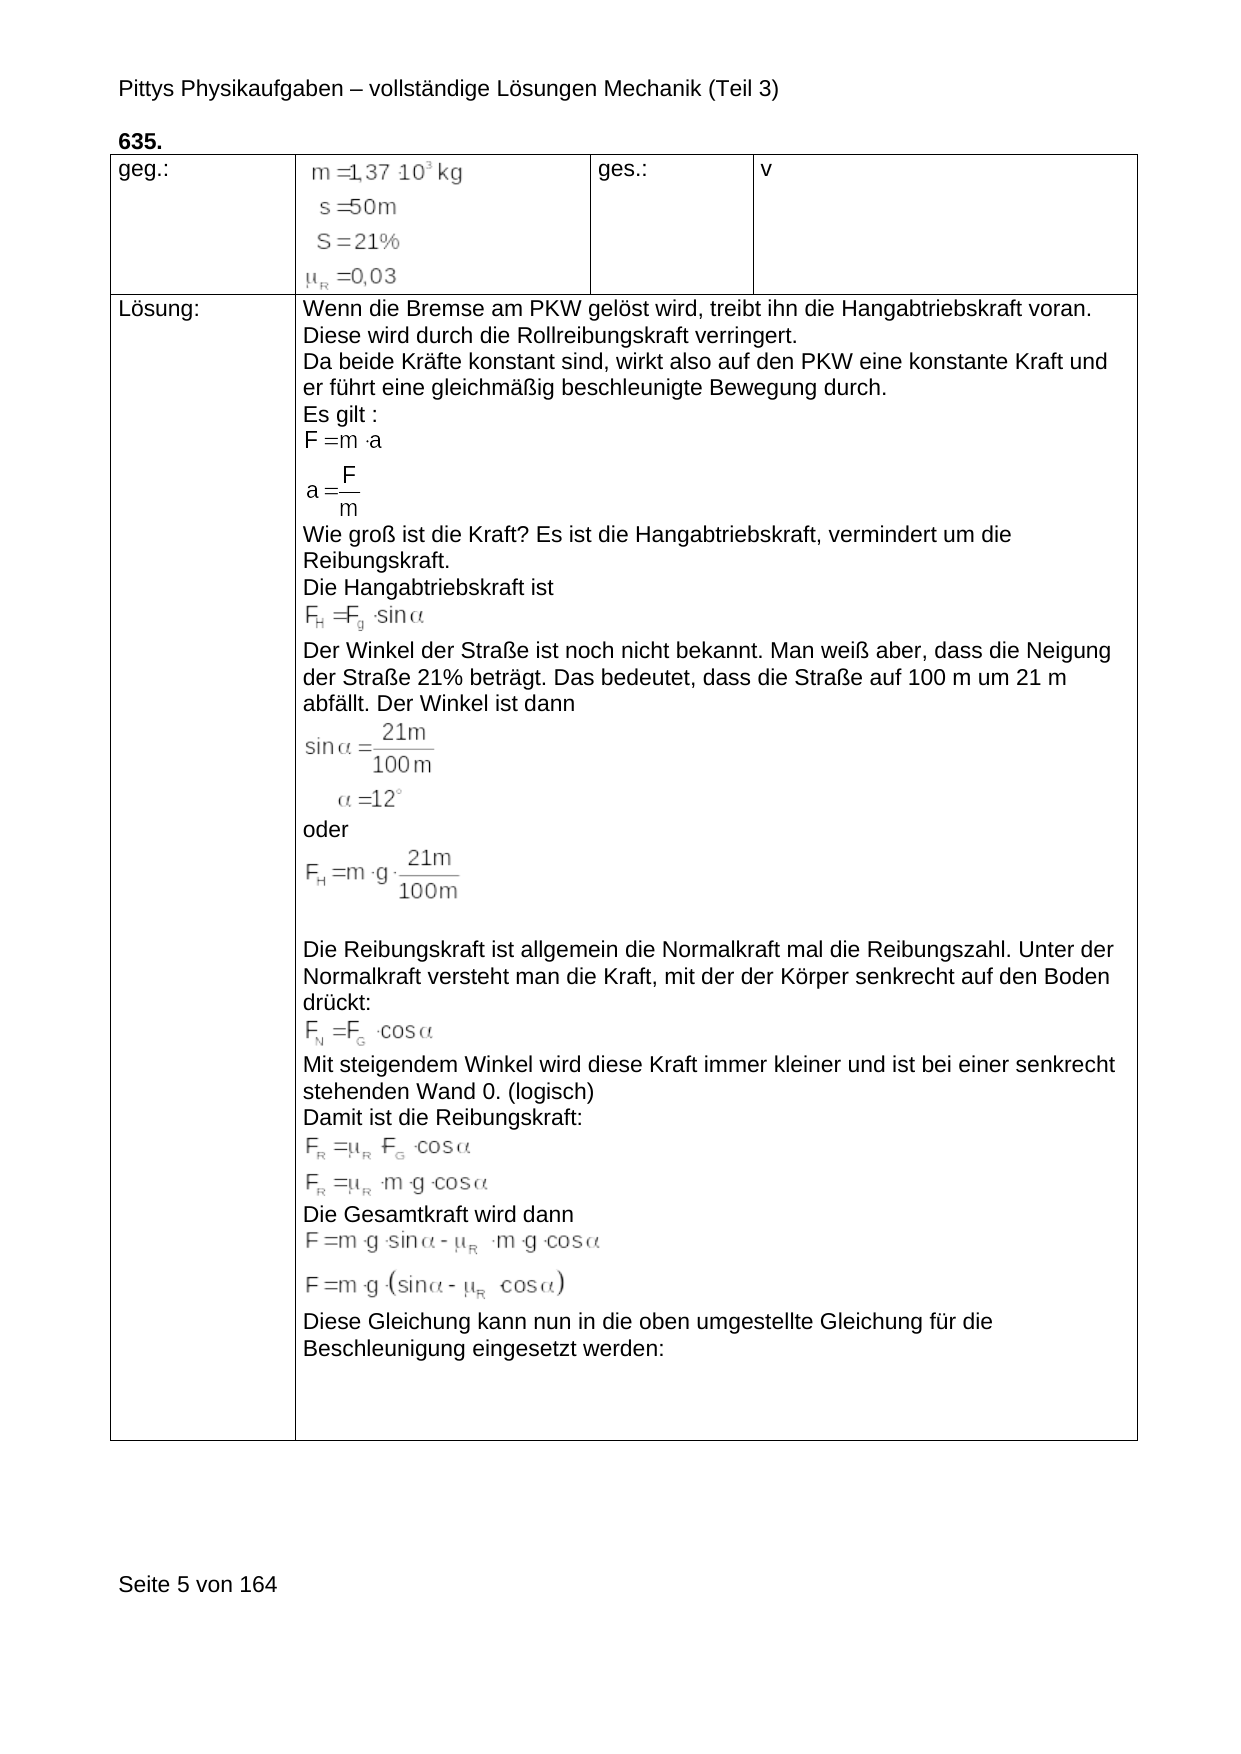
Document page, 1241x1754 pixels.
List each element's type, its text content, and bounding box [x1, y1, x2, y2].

table_header [296, 155, 590, 294]
table_header v [754, 155, 1137, 294]
text 635. [118, 128, 1152, 154]
table_cell Lösung: [111, 295, 295, 1440]
table_header geg.: [111, 155, 295, 294]
table_header ges.: [591, 155, 753, 294]
table_cell Wenn die Bremse am PKW gelöst wird, treibt ihn die Hangabtriebskraft voran. Diese wird durch die Rollreibungskraft verringert. Da beide Kräfte konstant sind, wirkt also auf den PKW eine konstante Kraft und er führt eine gleichmäßig beschleunigte Bewegung durch. Es gilt : Wie groß ist die Kraft? Es ist die Hangabtriebskraft, vermindert um die Reibungskraft. Die Hangabtriebskraft ist Der Winkel der Straße ist noch nicht bekannt. Man weiß aber, dass die Neigung der Straße 21% beträgt. Das bedeutet, dass die Straße auf 100 m um 21 m abfällt. Der Winkel ist dann oder Die Reibungskraft ist allgemein die Normalkraft mal die Reibungszahl. Unter der Normalkraft versteht man die Kraft, mit der der Körper senkrecht auf den Boden drückt: Mit steigendem Winkel wird diese Kraft immer kleiner und ist bei einer senkrecht stehenden Wand 0. (logisch) Damit ist die Reibungskraft: Die Gesamtkraft wird dann Diese Gleichung kann nun in die oben umgestellte Gleichung für die Beschleunigung eingesetzt werden: [296, 295, 1137, 1440]
